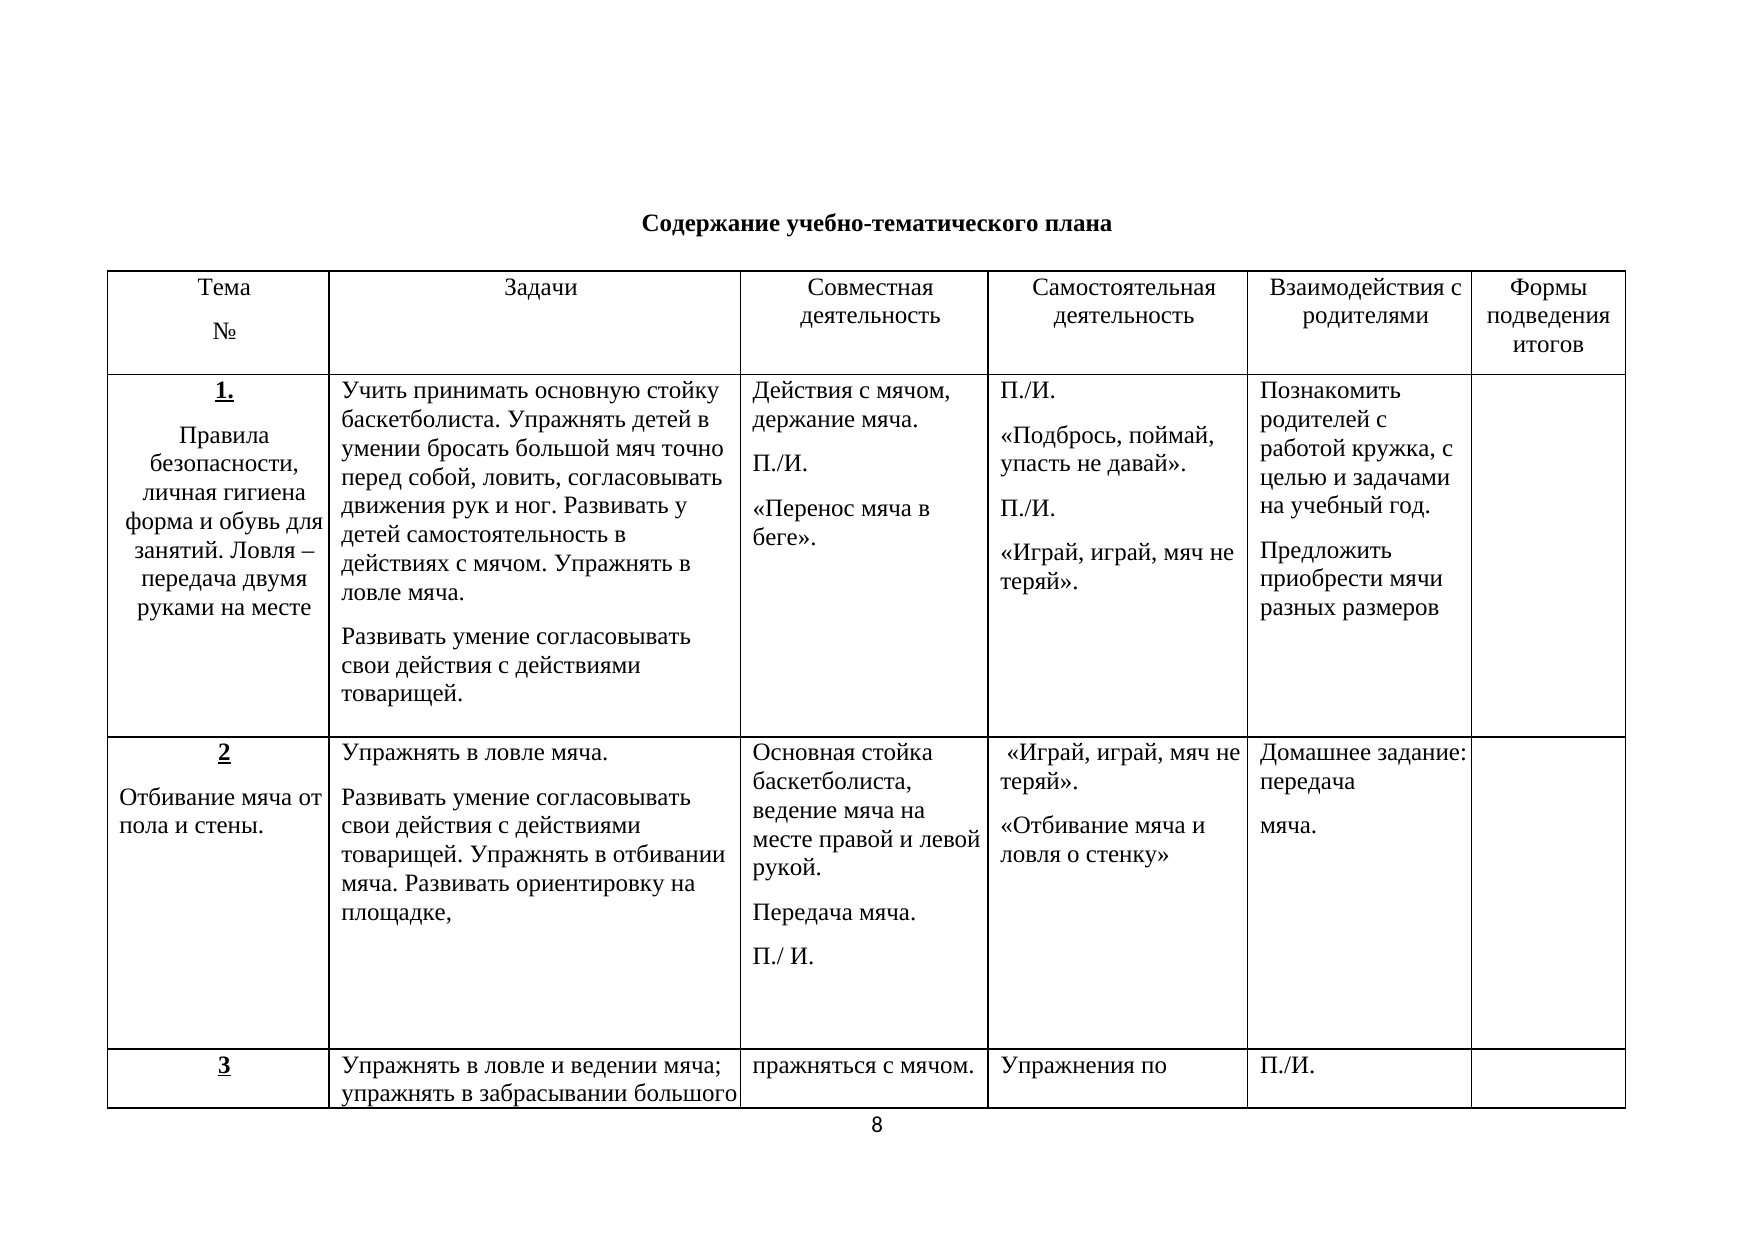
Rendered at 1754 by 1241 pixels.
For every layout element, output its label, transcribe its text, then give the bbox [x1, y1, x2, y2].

table_cell [1472, 738, 1625, 1048]
table_cell Основная стойка баскетболиста, ведение мяча на месте правой и левой рукой. Передача мяча. П./ И. [741, 738, 987, 1048]
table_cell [108, 1050, 328, 1107]
table_header Совместная деятельность [741, 272, 987, 374]
table_cell 1. Правила безопасности, личная гигиена форма и обувь для занятий. Ловля – передача двумя руками на месте [108, 375, 328, 736]
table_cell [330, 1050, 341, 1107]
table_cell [989, 1050, 1247, 1107]
table_cell П./И. «Подбрось, поймай, упасть не давай». П./И. «Играй, играй, мяч не теряй». [989, 375, 1247, 736]
table_header Самостоятельная деятельность [989, 272, 1247, 374]
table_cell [1248, 1050, 1471, 1107]
table_header Тема № [108, 272, 328, 374]
table_cell Домашнее задание: передача мяча. [1248, 738, 1471, 1048]
table_cell Действия с мячом, держание мяча. П./И. «Перенос мяча в беге». [741, 375, 987, 736]
text Содержание учебно-тематического плана [118, 208, 1636, 237]
table_cell Учить принимать основную стойку баскетболиста. Упражнять детей в умении бросать большой мяч точно перед собой, ловить, согласовывать движения рук и ног. Развивать у детей самостоятельность в действиях с мячом. Упражнять в ловле мяча. Развивать умение согласовывать свои действия с действиями товарищей. [330, 375, 740, 736]
table_cell 2 Отбивание мяча от пола и стены. [108, 738, 328, 1048]
table_header Взаимодействия с родителями [1248, 272, 1471, 374]
table_cell Познакомить родителей с работой кружка, с целью и задачами на учебный год. Предложить приобрести мячи разных размеров [1248, 375, 1471, 736]
table_cell Упражнять в ловле мяча. Развивать умение согласовывать свои действия с действиями товарищей. Упражнять в отбивании мяча. Развивать ориентировку на площадке, [330, 738, 740, 1048]
table_cell [1472, 1050, 1625, 1107]
table_cell [1472, 375, 1625, 736]
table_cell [741, 1050, 987, 1107]
table_cell «Играй, играй, мяч не теряй». «Отбивание мяча и ловля о стенку» [989, 738, 1247, 1048]
table_header Формы подведения итогов [1472, 272, 1625, 374]
table_header Задачи [330, 272, 740, 374]
